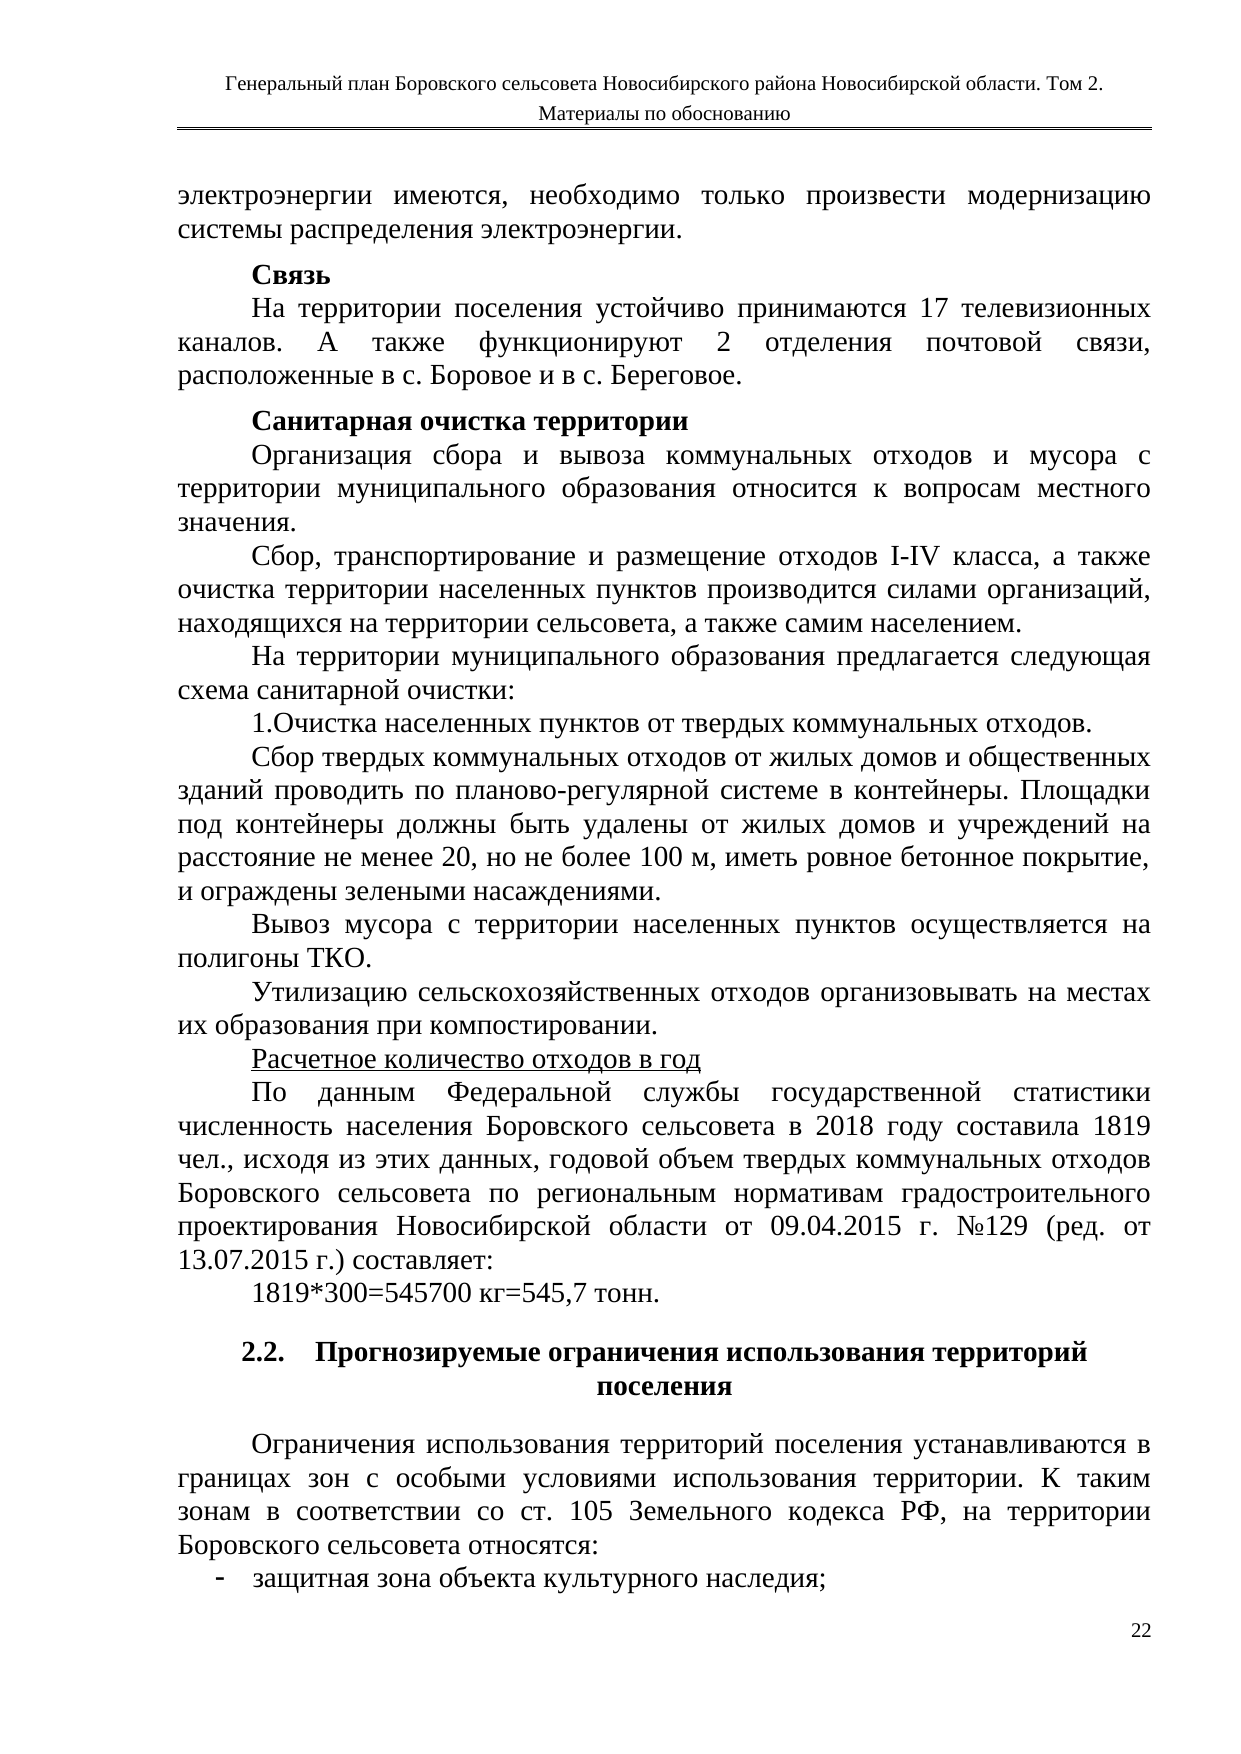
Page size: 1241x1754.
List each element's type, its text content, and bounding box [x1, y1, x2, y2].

text На территории муниципального образования предлагается следующая схема санитарной очистки: [177, 638, 1152, 705]
text Сбор, транспортирование и размещение отходов I-IV класса, а также очистка территории населенных пунктов производится силами организаций, находящихся на территории сельсовета, а также самим населением. [177, 538, 1152, 638]
text Ограничения использования территорий поселения устанавливаются в границах зон с особыми условиями использования территории. К таким зонам в соответствии со ст. 105 Земельного кодекса РФ, на территории Боровского сельсовета относятся: [177, 1426, 1152, 1560]
text Санитарная очистка территории [177, 403, 1152, 437]
text Утилизацию сельскохозяйственных отходов организовывать на местах их образования при компостировании. [177, 974, 1152, 1041]
text 1.Очистка населенных пунктов от твердых коммунальных отходов. [177, 705, 1152, 739]
text По данным Федеральной службы государственной статистики численность населения Боровского сельсовета в 2018 году составила 1819 чел., исходя из этих данных, годовой объем твердых коммунальных отходов Боровского сельсовета по региональным нормативам градостроительного проектирования Новосибирской области от 09.04.2015 г. №129 (ред. от 13.07.2015 г.) составляет: [177, 1074, 1152, 1276]
text 1819*300=545700 кг=545,7 тонн. [177, 1276, 1152, 1309]
subtitle Прогнозируемые ограничения использования территорий поселения [177, 1334, 1152, 1401]
text Организация сбора и вывоза коммунальных отходов и мусора с территории муниципального образования относится к вопросам местного значения. [177, 437, 1152, 538]
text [177, 177, 1152, 244]
text На территории поселения устойчиво принимаются 17 телевизионных каналов. А также функционируют 2 отделения почтовой связи, расположенные в с. Боровое и в с. Береговое. [177, 290, 1152, 391]
text Вывоз мусора с территории населенных пунктов осуществляется на полигоны ТКО. [177, 907, 1152, 974]
text Сбор твердых коммунальных отходов от жилых домов и общественных зданий проводить по планово-регулярной системе в контейнеры. Площадки под контейнеры должны быть удалены от жилых домов и учреждений на расстояние не менее 20, но не более , иметь ровное бетонное покрытие, и ограждены зелеными насаждениями. [177, 739, 1152, 907]
list защитная зона объекта культурного наследия; [215, 1560, 1152, 1594]
text Расчетное количество отходов в год [177, 1041, 1152, 1074]
text Связь [177, 257, 1152, 290]
